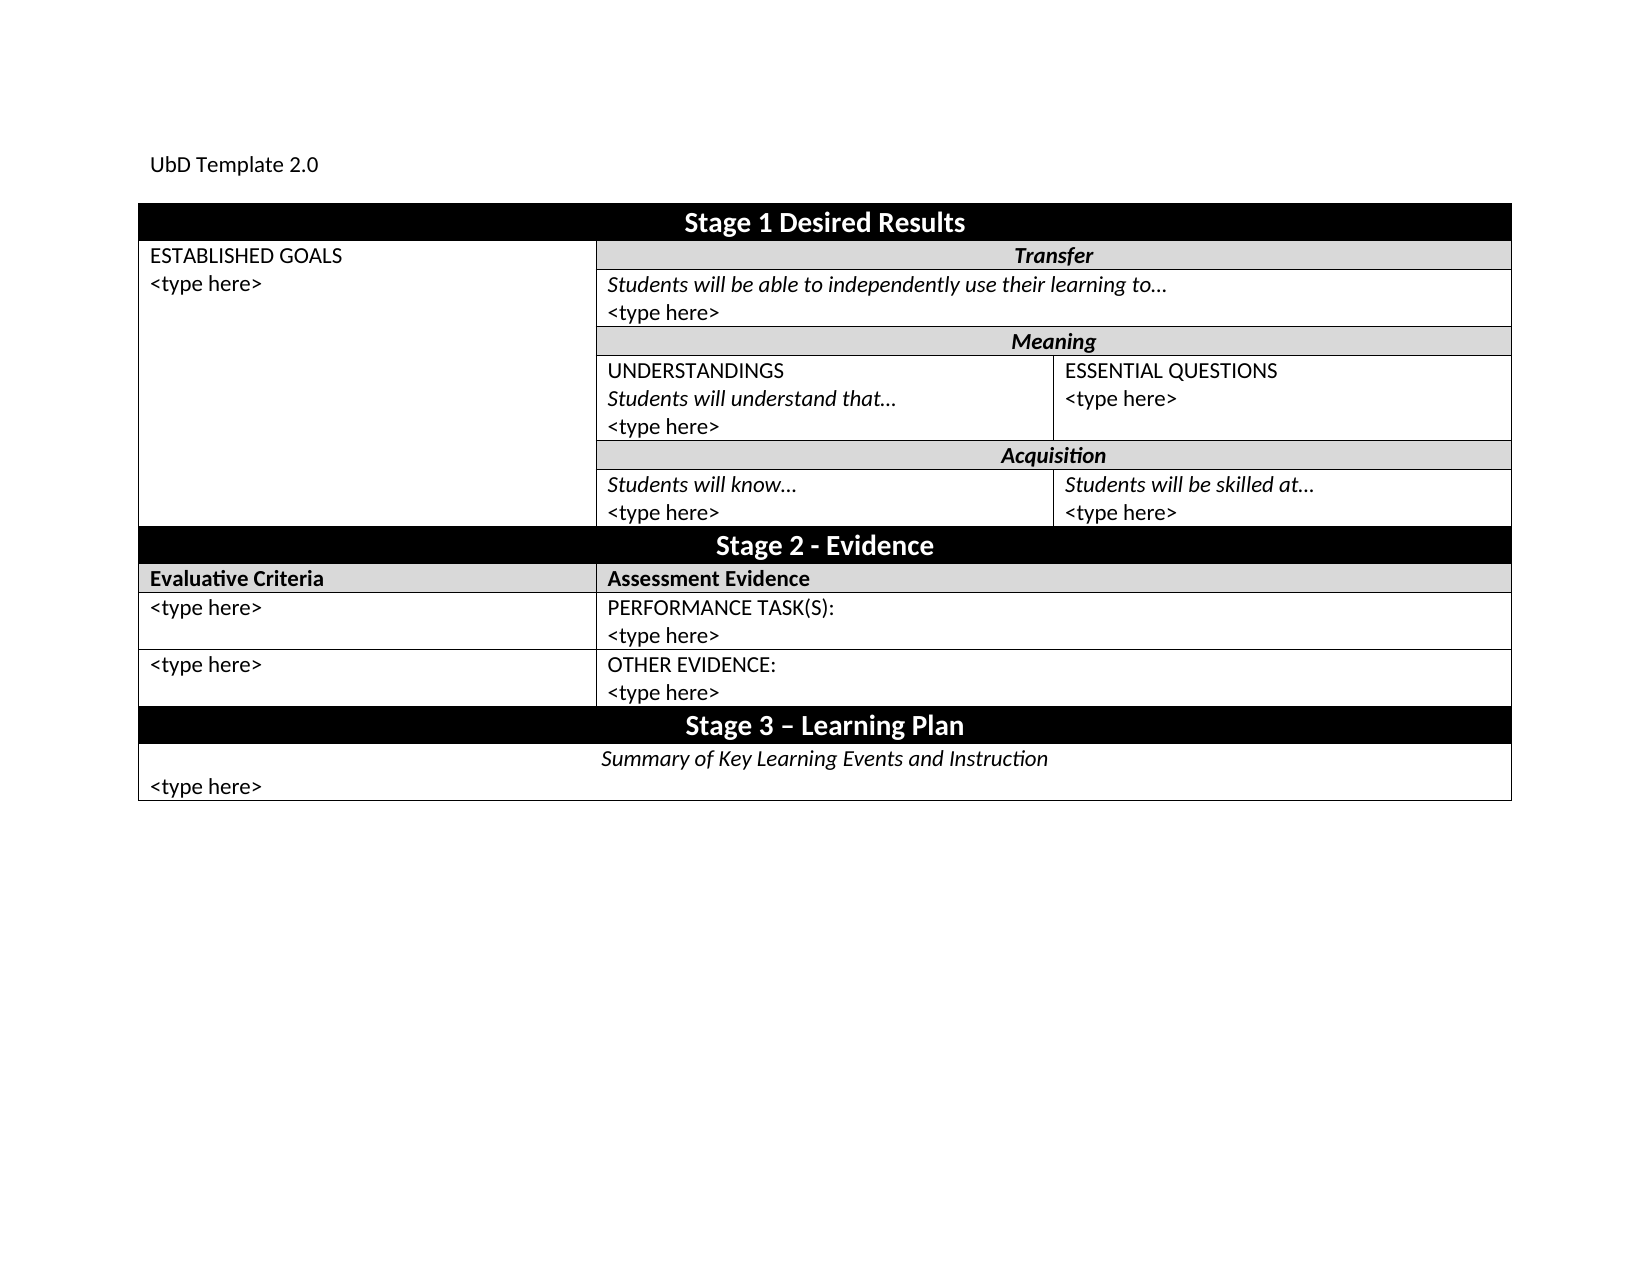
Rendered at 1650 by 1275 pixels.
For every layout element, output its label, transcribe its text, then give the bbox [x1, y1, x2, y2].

table_cell Acquisition [597, 441, 1511, 469]
table_cell Transfer [597, 241, 1511, 269]
table_cell Stage 2 - Evidence [139, 527, 1511, 563]
table_cell <type here> [139, 650, 596, 706]
table_cell UNDERSTANDINGS Students will understand that… <type here> [597, 356, 1053, 440]
table_cell ESSENTIAL QUESTIONS <type here> [1054, 356, 1511, 440]
table_cell <type here> [139, 593, 596, 649]
table_cell Stage 3 – Learning Plan [139, 707, 1511, 743]
table_cell ESTABLISHED GOALS <type here> [139, 241, 596, 526]
table_cell PERFORMANCE TASK(S): <type here> [597, 593, 1511, 649]
table_cell Students will be able to independently use their learning to… <type here> [597, 270, 1511, 326]
table_cell Students will be skilled at… <type here> [1054, 470, 1511, 526]
table_cell Students will know… <type here> [597, 470, 1053, 526]
table_cell OTHER EVIDENCE: <type here> [597, 650, 1511, 706]
table_cell Evaluative Criteria [139, 564, 596, 592]
table_cell Summary of Key Learning Events and Instruction <type here> [139, 744, 1511, 800]
text UbD Template 2.0 [150, 150, 1500, 178]
table_header Stage 1 Desired Results [139, 204, 1511, 240]
table_cell Assessment Evidence [597, 564, 1511, 592]
table_cell Meaning [597, 327, 1511, 355]
